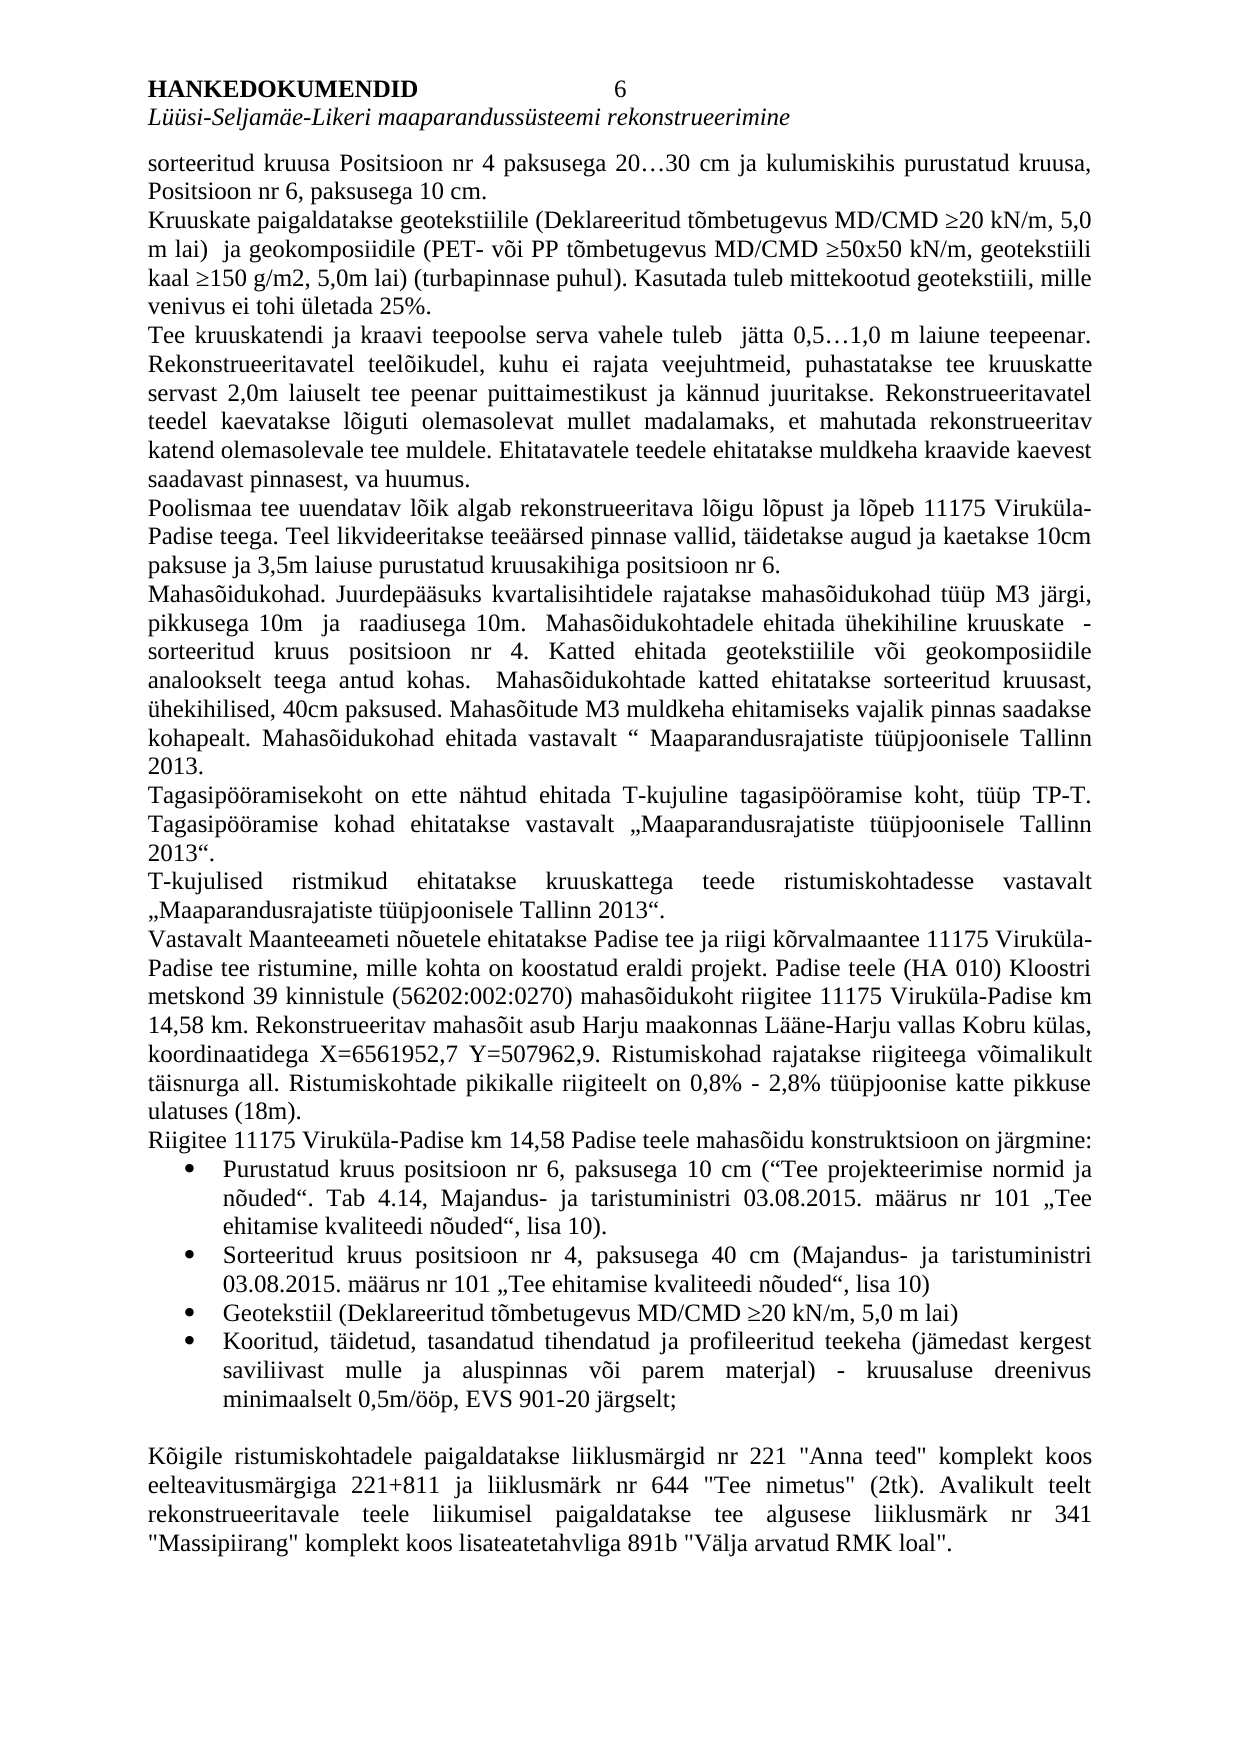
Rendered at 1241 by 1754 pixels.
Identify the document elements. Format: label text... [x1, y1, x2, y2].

text T-kujulised ristmikud ehitatakse kruuskattega teede ristumiskohtadesse vastavalt „Maaparandusrajatiste tüüpjoonisele Tallinn 2013“. [148, 866, 1093, 924]
list Kooritud, täidetud, tasandatud tihendatud ja profileeritud teekeha (jämedast kergest saviliivast mulle ja aluspinnas või parem materjal) - kruusaluse dreenivus minimaalselt 0,5m/ööp, EVS 901-20 järgselt; [185, 1326, 1093, 1413]
text Poolismaa tee uuendatav lõik algab rekonstrueeritava lõigu lõpust ja lõpeb 11175 Viruküla-Padise teega. Teel likvideeritakse teeäärsed pinnase vallid, täidetakse augud ja kaetakse 10cm paksuse ja 3,5m laiuse purustatud kruusakihiga positsioon nr 6. [148, 493, 1093, 579]
text Vastavalt Maanteeameti nõuetele ehitatakse Padise tee ja riigi kõrvalmaantee 11175 Viruküla-Padise tee ristumine, mille kohta on koostatud eraldi projekt. Padise teele (HA 010) Kloostri metskond 39 kinnistule (56202:002:0270) mahasõidukoht riigitee 11175 Viruküla-Padise km 14,58 km. Rekonstrueeritav mahasõit asub Harju maakonnas Lääne-Harju vallas Kobru külas, koordinaatidega X=6561952,7 Y=507962,9. Ristumiskohad rajatakse riigiteega võimalikult täisnurga all. Ristumiskohtade pikikalle riigiteelt on 0,8% - 2,8% tüüpjoonise katte pikkuse ulatuses (18m). [148, 924, 1093, 1125]
list Purustatud kruus positsioon nr 6, paksusega 10 cm (“Tee projekteerimise normid ja nõuded“. Tab 4.14, Majandus- ja taristuministri 03.08.2015. määrus nr 101 „Tee ehitamise kvaliteedi nõuded“, lisa 10). [185, 1154, 1093, 1240]
text Riigitee 11175 Viruküla-Padise km 14,58 Padise teele mahasõidu konstruktsioon on järgmine: [148, 1125, 1093, 1154]
text Kruuskate paigaldatakse geotekstiilile (Deklareeritud tõmbetugevus MD/CMD ≥20 kN/m, 5,0 m lai) ja geokomposiidile (PET- või PP tõmbetugevus MD/CMD ≥50x50 kN/m, geotekstiili kaal ≥150 g/m2, 5,0m lai) (turbapinnase puhul). Kasutada tuleb mittekootud geotekstiili, mille venivus ei tohi ületada 25%. [148, 205, 1093, 320]
list Geotekstiil (Deklareeritud tõmbetugevus MD/CMD ≥20 kN/m, 5,0 m lai) [185, 1298, 1093, 1326]
list Sorteeritud kruus positsioon nr 4, paksusega 40 cm (Majandus- ja taristuministri 03.08.2015. määrus nr 101 „Tee ehitamise kvaliteedi nõuded“, lisa 10) [185, 1240, 1093, 1298]
text Tagasipööramisekoht on ette nähtud ehitada T-kujuline tagasipööramise koht, tüüp TP-T. Tagasipööramise kohad ehitatakse vastavalt „Maaparandusrajatiste tüüpjoonisele Tallinn 2013“. [148, 780, 1093, 866]
text Kõigile ristumiskohtadele paigaldatakse liiklusmärgid nr 221 "Anna teed" komplekt koos eelteavitusmärgiga 221+811 ja liiklusmärk nr 644 "Tee nimetus" (2tk). Avalikult teelt rekonstrueeritavale teele liikumisel paigaldatakse tee algusese liiklusmärk nr 341 "Massipiirang" komplekt koos lisateatetahvliga 891b "Välja arvatud RMK loal". [148, 1441, 1093, 1556]
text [148, 148, 1093, 205]
text Mahasõidukohad. Juurdepääsuks kvartalisihtidele rajatakse mahasõidukohad tüüp M3 järgi, pikkusega 10m ja raadiusega 10m. Mahasõidukohtadele ehitada ühekihiline kruuskate - sorteeritud kruus positsioon nr 4. Katted ehitada geotekstiilile või geokomposiidile analookselt teega antud kohas. Mahasõidukohtade katted ehitatakse sorteeritud kruusast, ühekihilised, 40cm paksused. Mahasõitude M3 muldkeha ehitamiseks vajalik pinnas saadakse kohapealt. Mahasõidukohad ehitada vastavalt “ Maaparandusrajatiste tüüpjoonisele Tallinn 2013. [148, 579, 1093, 780]
text Tee kruuskatendi ja kraavi teepoolse serva vahele tuleb jätta 0,5…1,0 m laiune teepeenar. Rekonstrueeritavatel teelõikudel, kuhu ei rajata veejuhtmeid, puhastatakse tee kruuskatte servast 2,0m laiuselt tee peenar puittaimestikust ja kännud juuritakse. Rekonstrueeritavatel teedel kaevatakse lõiguti olemasolevat mullet madalamaks, et mahutada rekonstrueeritav katend olemasolevale tee muldele. Ehitatavatele teedele ehitatakse muldkeha kraavide kaevest saadavast pinnasest, va huumus. [148, 320, 1093, 493]
